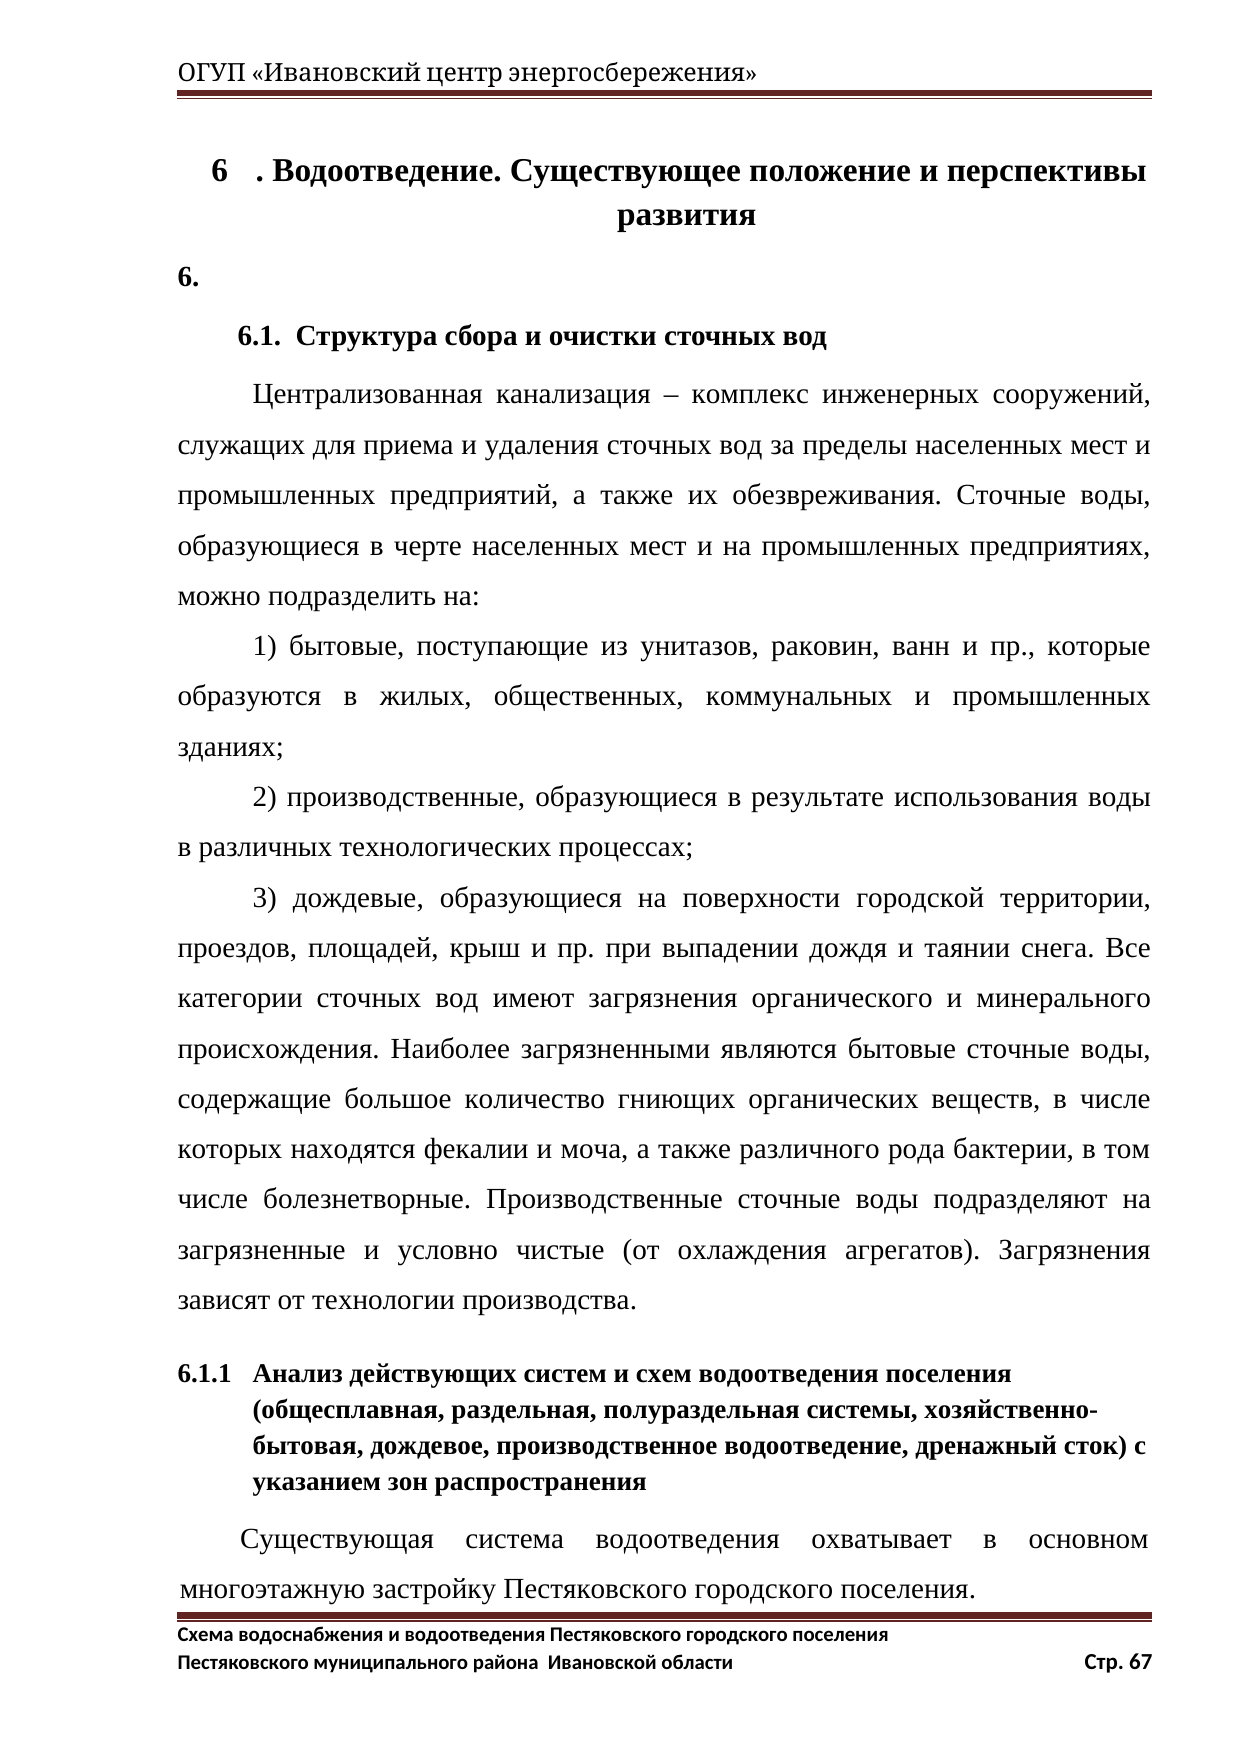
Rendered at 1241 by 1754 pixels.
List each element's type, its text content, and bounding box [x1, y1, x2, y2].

text Централизованная канализация – комплекс инженерных сооружений, служащих для приема и удаления сточных вод за пределы населенных мест и промышленных предприятий, а также их обезвреживания. Сточные воды, образующиеся в черте населенных мест и на промышленных предприятиях, можно подразделить на: [177, 377, 1152, 611]
subtitle Структура сбора и очистки сточных вод [237, 318, 1152, 352]
text Существующая система водоотведения охватывает в основном многоэтажную застройку Пестяковского городского поселения. [179, 1521, 1149, 1605]
subtitle Анализ действующих систем и схем водоотведения поселения (общесплавная, раздельная, полураздельная системы, хозяйственно-бытовая, дождевое, производственное водоотведение, дренажный сток) с указанием зон распространения [177, 1358, 1152, 1496]
text 1) бытовые, поступающие из унитазов, раковин, ванн и пр., которые образуются в жилых, общественных, коммунальных и промышленных зданиях; [177, 628, 1152, 762]
text 3) дождевые, образующиеся на поверхности городской территории, проездов, площадей, крыш и пр. при выпадении дождя и таянии снега. Все категории сточных вод имеют загрязнения органического и минерального происхождения. Наиболее загрязненными являются бытовые сточные воды, содержащие большое количество гниющих органических веществ, в числе которых находятся фекалии и моча, а также различного рода бактерии, в том числе болезнетворные. Производственные сточные воды подразделяют на загрязненные и условно чистые (от охлаждения агрегатов). Загрязнения зависят от технологии производства. [177, 880, 1152, 1316]
text 2) производственные, образующиеся в результате использования воды в различных технологических процессах; [177, 779, 1152, 863]
subtitle . Водоотведение. Существующее положение и перспективы развития [207, 151, 1152, 233]
